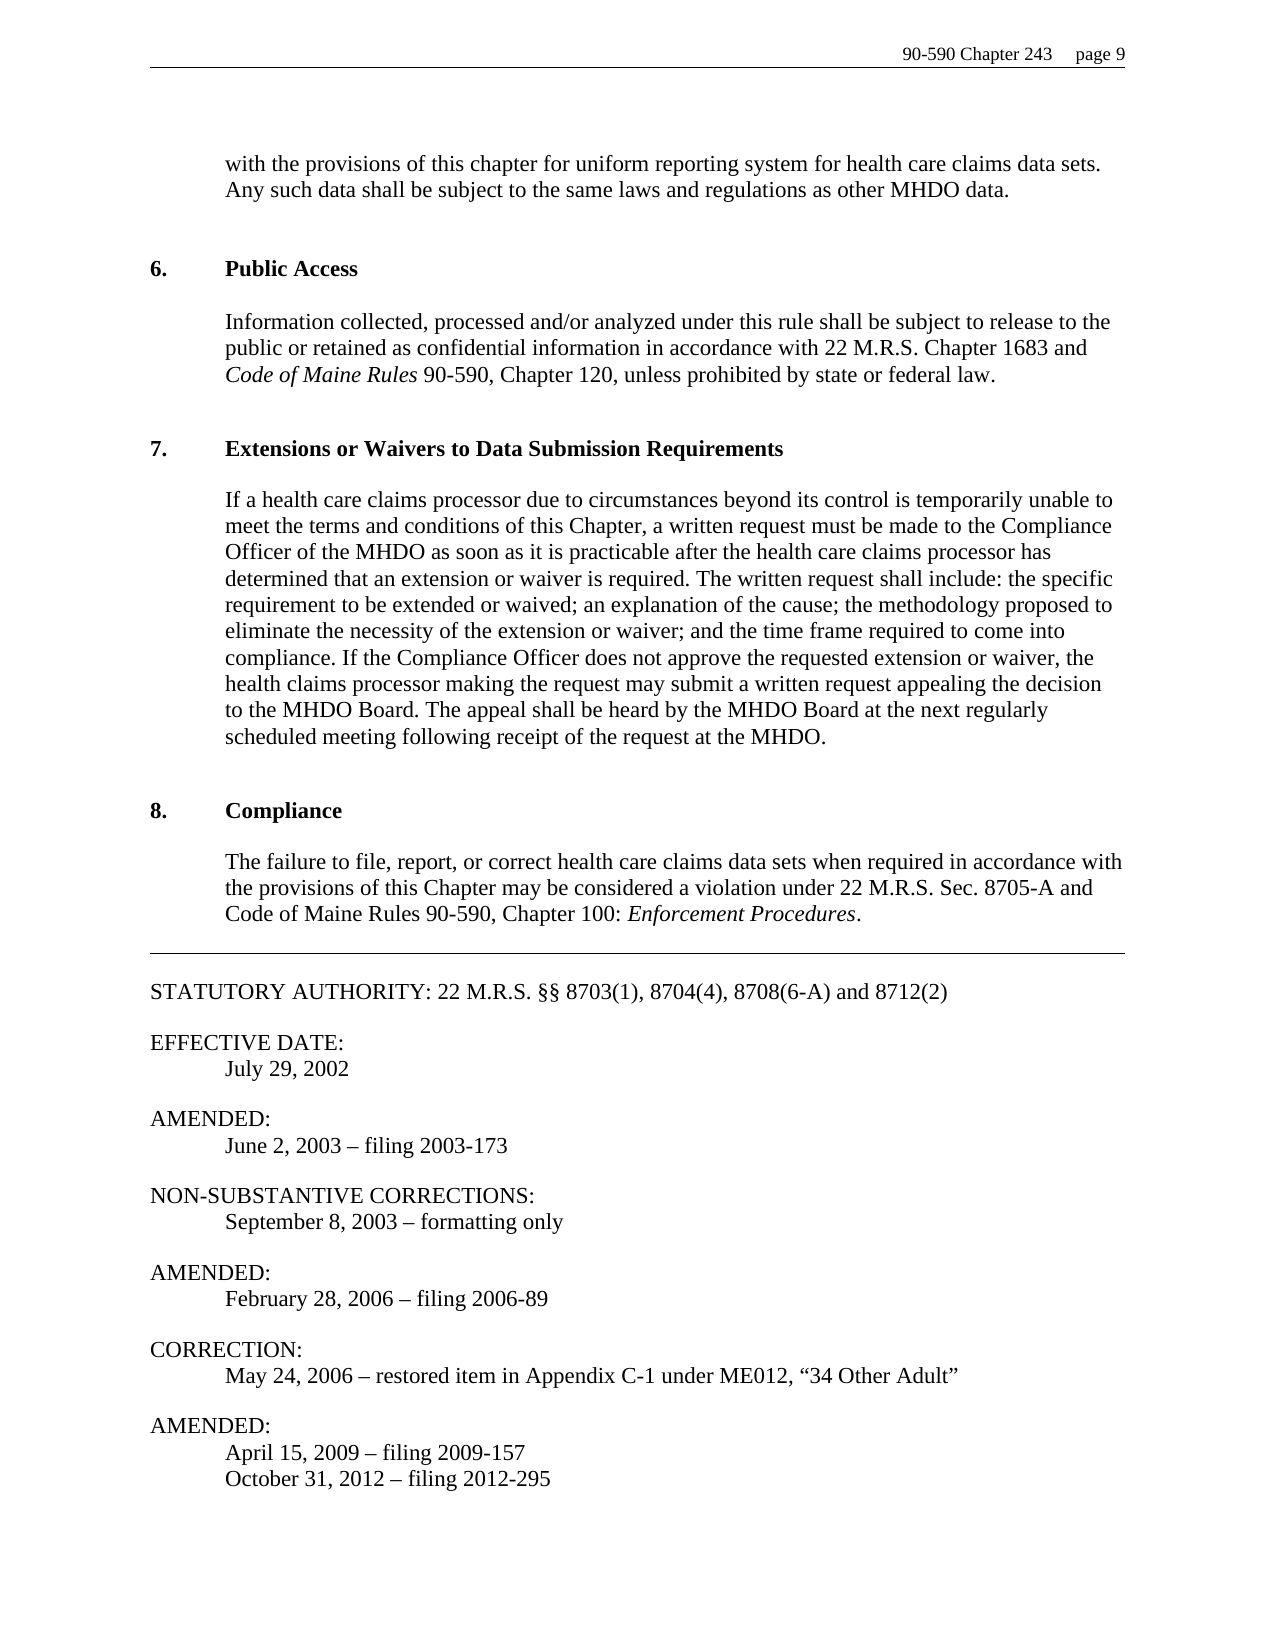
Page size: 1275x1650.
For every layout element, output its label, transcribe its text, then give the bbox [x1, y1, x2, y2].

text Information collected, processed and/or analyzed under this rule shall be subject to release to the public or retained as confidential information in accordance with 22 M.R.S. Chapter 1683 and Code of Maine Rules 90-590, Chapter 120, unless prohibited by state or federal law. [225, 308, 1125, 387]
text If a health care claims processor due to circumstances beyond its control is temporarily unable to meet the terms and conditions of this Chapter, a written request must be made to the Compliance Officer of the MHDO as soon as it is practicable after the health care claims processor has determined that an extension or waiver is required. The written request shall include: the specific requirement to be extended or waived; an explanation of the cause; the methodology proposed to eliminate the necessity of the extension or waiver; and the time frame required to come into compliance. If the Compliance Officer does not approve the requested extension or waiver, the health claims processor making the request may submit a written request appealing the decision to the MHDO Board. The appeal shall be heard by the MHDO Board at the next regularly scheduled meeting following receipt of the request at the MHDO. [225, 486, 1125, 749]
text June 2, 2003 – filing 2003-173 [150, 1132, 1125, 1158]
text AMENDED: [150, 1259, 1125, 1285]
text STATUTORY AUTHORITY: 22 M.R.S. §§ 8703(1), 8704(4), 8708(6-A) and 8712(2) [150, 978, 1125, 1004]
text AMENDED: [150, 1412, 1125, 1439]
text 6. Public Access [150, 255, 1125, 282]
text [150, 150, 1125, 203]
text 7. Extensions or Waivers to Data Submission Requirements [150, 435, 1125, 462]
text April 15, 2009 – filing 2009-157 [150, 1439, 1125, 1465]
text February 28, 2006 – filing 2006-89 [150, 1285, 1125, 1312]
text October 31, 2012 – filing 2012-295 [150, 1465, 1125, 1491]
text AMENDED: [150, 1105, 1125, 1132]
text July 29, 2002 [150, 1055, 1125, 1081]
text EFFECTIVE DATE: [150, 1028, 1125, 1055]
text September 8, 2003 – formatting only [150, 1208, 1125, 1235]
text 8. Compliance [150, 797, 1125, 824]
text The failure to file, report, or correct health care claims data sets when required in accordance with the provisions of this Chapter may be considered a violation under 22 M.R.S. Sec. 8705-A and Code of Maine Rules 90-590, Chapter 100: Enforcement Procedures. [225, 848, 1125, 927]
text NON-SUBSTANTIVE CORRECTIONS: [150, 1182, 1125, 1208]
text May 24, 2006 – restored item in Appendix C-1 under ME012, “34 Other Adult” [150, 1362, 1125, 1388]
text CORRECTION: [150, 1336, 1125, 1362]
